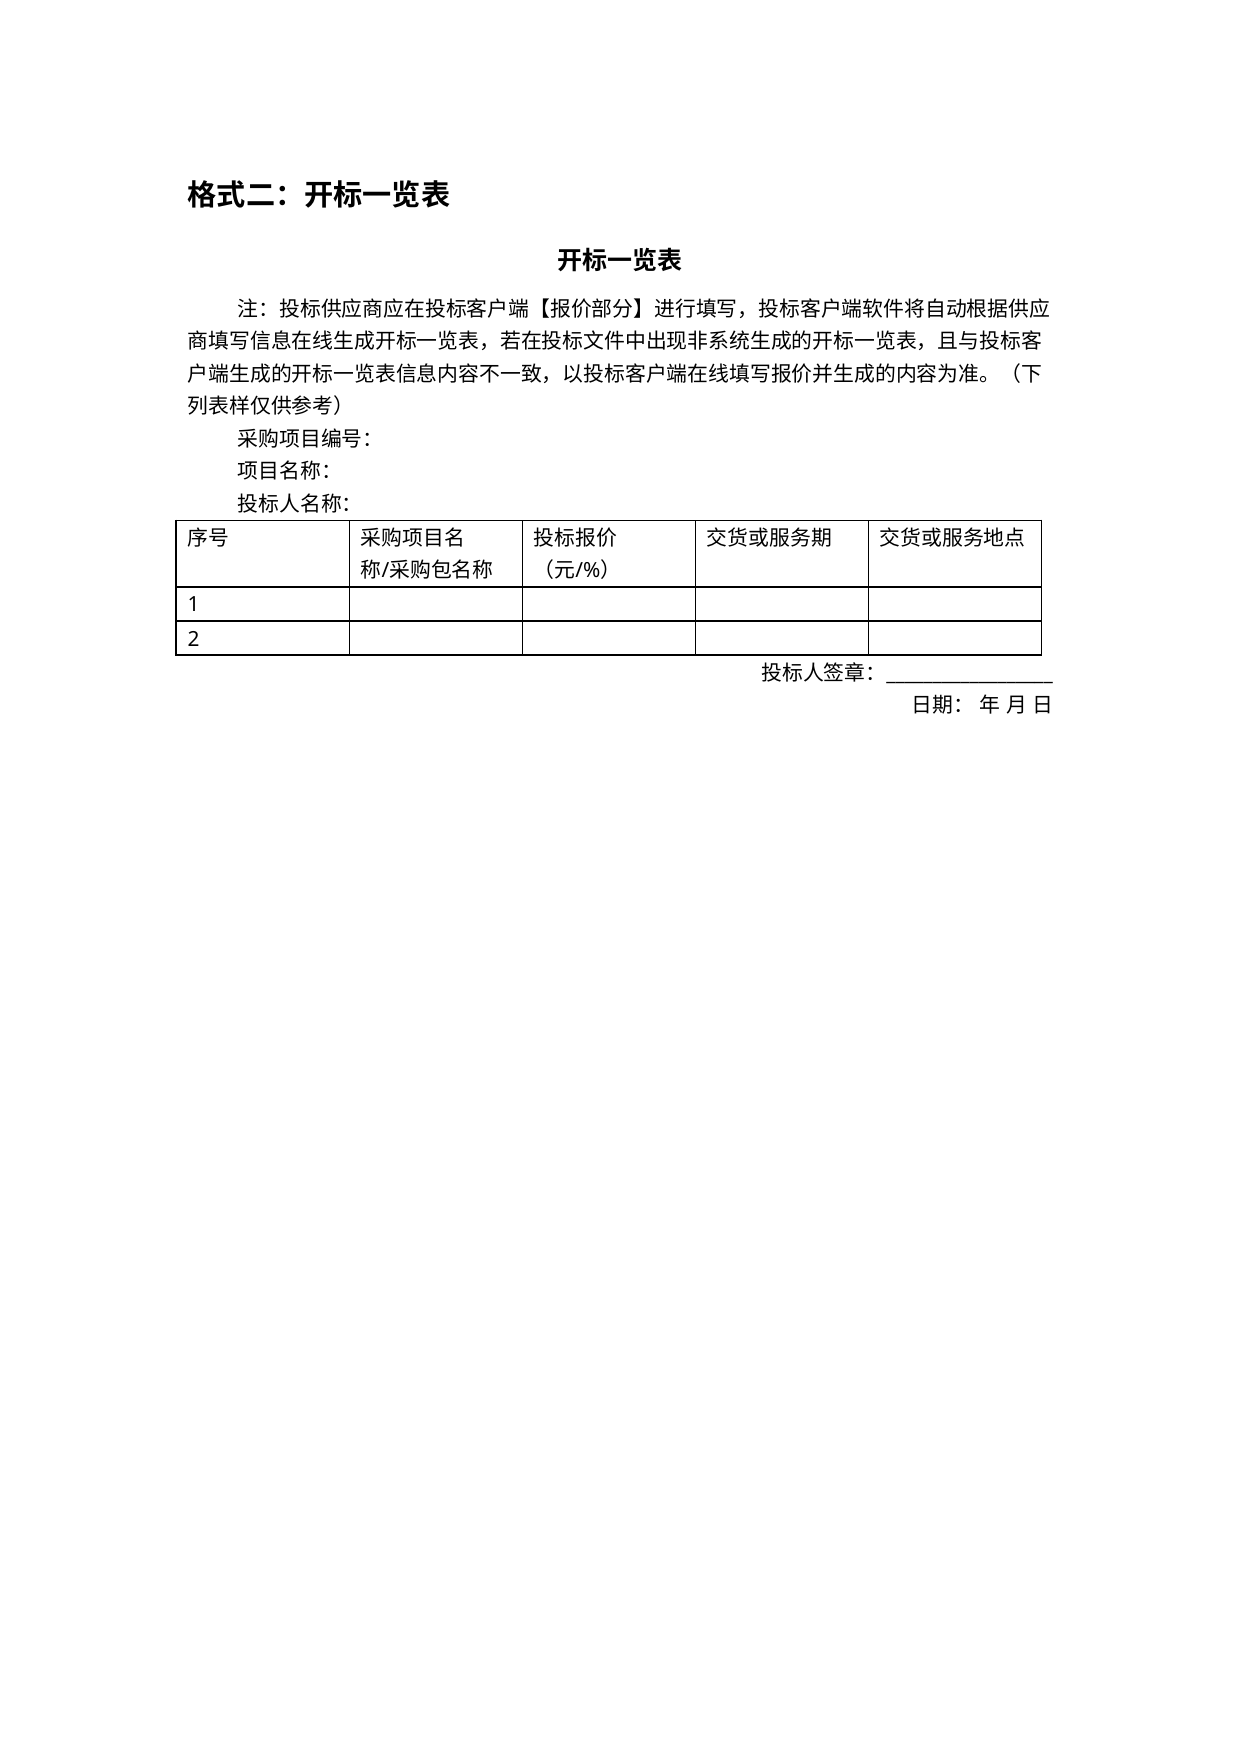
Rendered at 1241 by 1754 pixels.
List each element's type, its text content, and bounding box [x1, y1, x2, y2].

text 开标一览表 [187, 227, 1053, 292]
table_cell 2 [177, 622, 349, 654]
text 采购项目编号： [187, 422, 1053, 454]
table_cell 1 [177, 588, 349, 620]
text 投标人签章：__________________ [187, 656, 1053, 688]
table_cell [696, 622, 868, 654]
table_header 交货或服务地点 [869, 521, 1041, 586]
text 项目名称： [187, 454, 1053, 487]
table_cell [350, 622, 522, 654]
table_cell [869, 622, 1041, 654]
text 日期： 年 月 日 [187, 688, 1053, 721]
text 格式二：开标一览表 [187, 162, 1053, 227]
table_header 序号 [177, 521, 349, 586]
table_cell [523, 622, 695, 654]
table_cell [350, 588, 522, 620]
table_cell [523, 588, 695, 620]
table_cell [696, 588, 868, 620]
table_header 采购项目名称/采购包名称 [350, 521, 522, 586]
table_header 投标报价（元/%） [523, 521, 695, 586]
table_header 交货或服务期 [696, 521, 868, 586]
table_cell [869, 588, 1041, 620]
text 投标人名称： [187, 487, 1053, 519]
text 注：投标供应商应在投标客户端【报价部分】进行填写，投标客户端软件将自动根据供应商填写信息在线生成开标一览表，若在投标文件中出现非系统生成的开标一览表，且与投标客户端生成的开标一览表信息内容不一致，以投标客户端在线填写报价并生成的内容为准。（下列表样仅供参考） [187, 292, 1053, 422]
